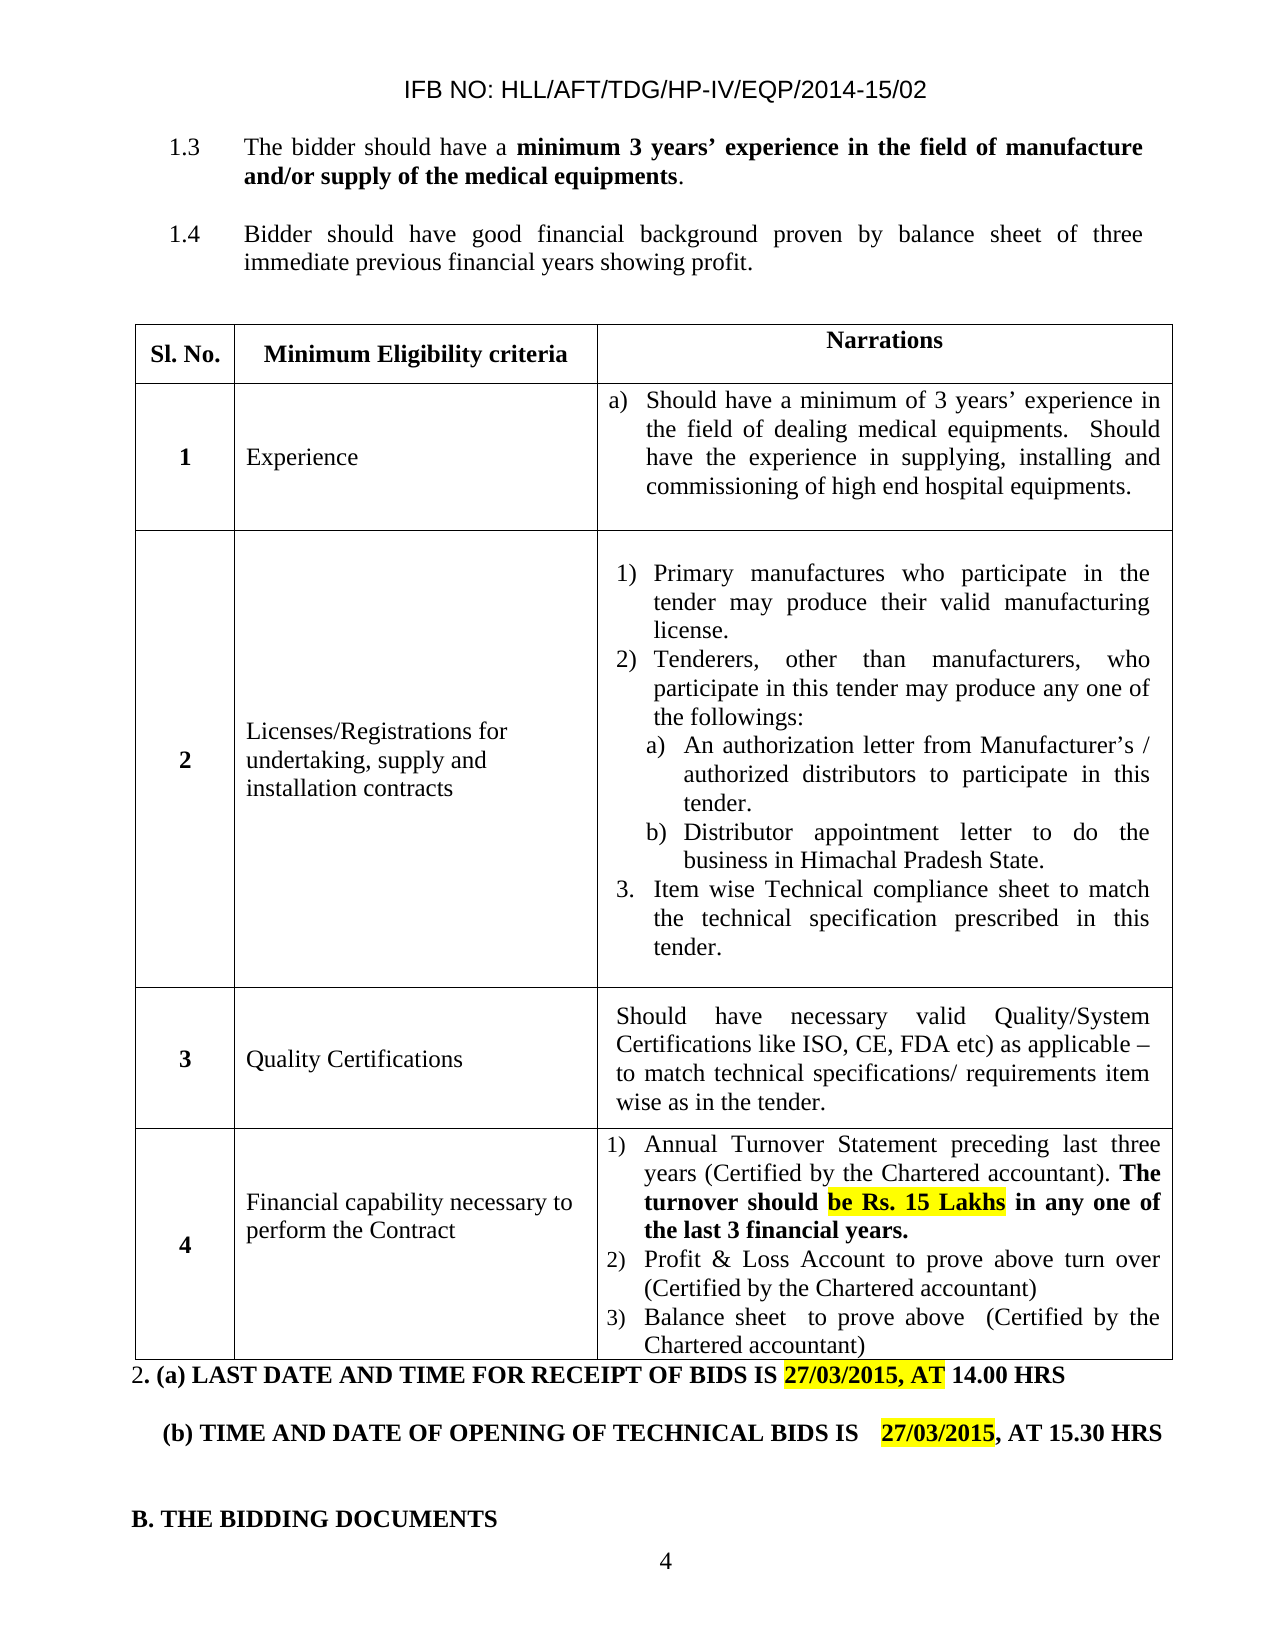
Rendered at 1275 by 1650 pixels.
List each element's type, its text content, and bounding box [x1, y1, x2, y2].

text 1.3 The bidder should have a minimum 3 years’ experience in the field of manufacture and/or supply of the medical equipments. [169, 132, 1144, 190]
text 2. (a) LAST DATE AND TIME FOR RECEIPT OF BIDS IS 27/03/2015, AT 14.00 HRS [945, 362, 1200, 1389]
table_cell 3 [136, 988, 234, 1128]
table_header Sl. No. [136, 325, 234, 382]
table_cell Experience [235, 384, 597, 530]
table_cell Licenses/Registrations for undertaking, supply and installation contracts [235, 531, 597, 987]
table_cell Quality Certifications [235, 988, 597, 1128]
table_cell Annual Turnover Statement preceding last three years (Certified by the Chartered accountant). The turnover should be Rs. 15 Lakhs in any one of the last 3 financial years. Profit & Loss Account to prove above turn over (Certified by the Chartered accountant) Balance sheet to prove above (Certified by the Chartered accountant) [598, 1129, 1172, 1359]
text 1.4 Bidder should have good financial background proven by balance sheet of three immediate previous financial years showing profit. [169, 219, 1144, 276]
table_cell Should have necessary valid Quality/System Certifications like ISO, CE, FDA etc) as applicable – to match technical specifications/ requirements item wise as in the tender. [598, 988, 1172, 1128]
table_cell 4 [136, 1129, 234, 1359]
table_header Minimum Eligibility criteria [235, 325, 597, 382]
table_cell Financial capability necessary to perform the Contract [235, 1129, 597, 1359]
text 2. (a) LAST DATE AND TIME FOR RECEIPT OF BIDS IS 27/03/2015, AT 14.00 HRS [131, 362, 784, 1389]
text (b) TIME AND DATE OF OPENING OF TECHNICAL BIDS IS 27/03/2015, AT 15.30 HRS [995, 1418, 1200, 1447]
table_cell 2 [136, 531, 234, 987]
text (b) TIME AND DATE OF OPENING OF TECHNICAL BIDS IS 27/03/2015, AT 15.30 HRS [131, 1418, 881, 1447]
table_cell Primary manufactures who participate in the tender may produce their valid manufacturing license. Tenderers, other than manufacturers, who participate in this tender may produce any one of the followings: An authorization letter from Manufacturer’s / authorized distributors to participate in this tender. Distributor appointment letter to do the business in Himachal Pradesh State. Item wise Technical compliance sheet to match the technical specification prescribed in this tender. [598, 531, 1172, 987]
table_cell 1 [136, 384, 234, 530]
table_header Narrations [598, 325, 1172, 382]
text B. THE BIDDING DOCUMENTS [131, 1504, 1200, 1533]
table_cell Should have a minimum of 3 years’ experience in the field of dealing medical equipments. Should have the experience in supplying, installing and commissioning of high end hospital equipments. [598, 384, 1172, 530]
